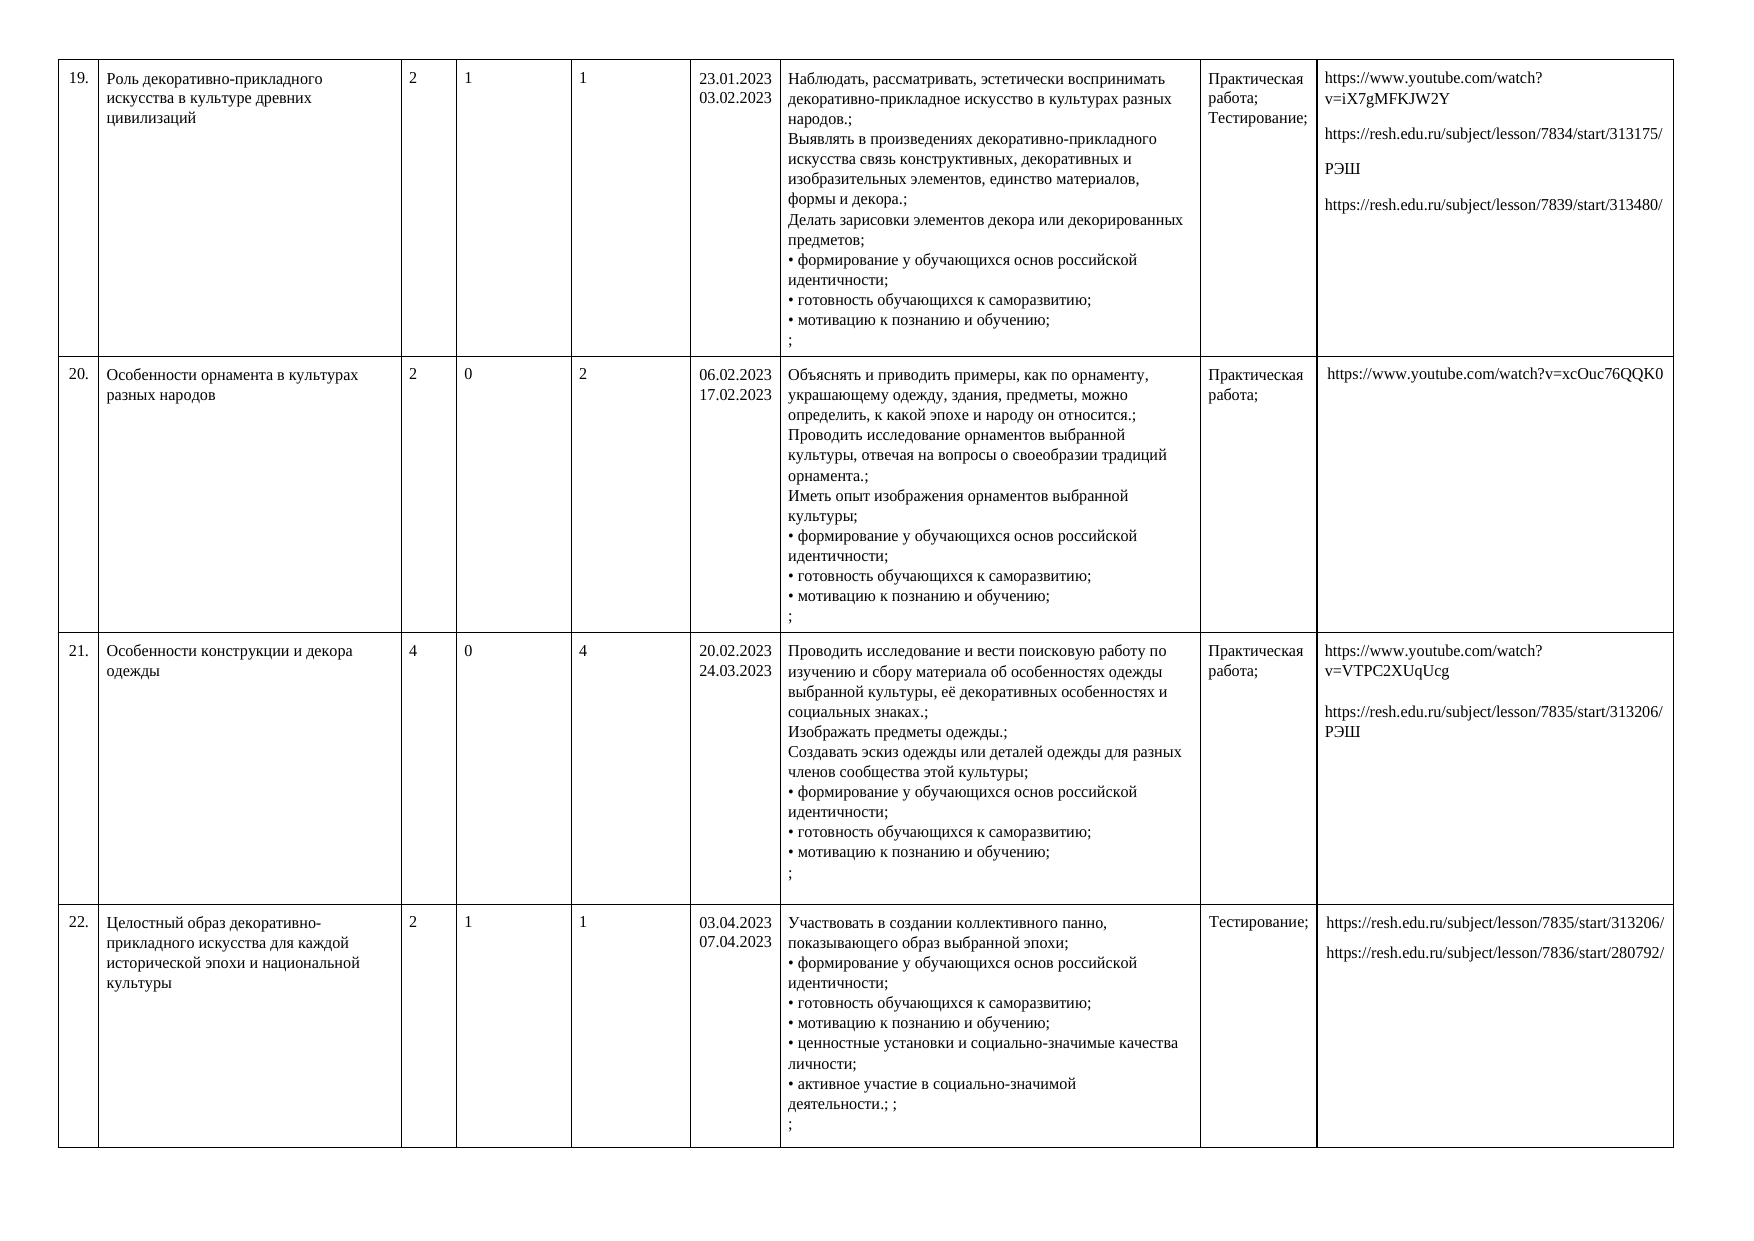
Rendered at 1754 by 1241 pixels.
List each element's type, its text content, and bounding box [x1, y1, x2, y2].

table_cell 2 [572, 357, 690, 632]
table_cell 4 [402, 633, 456, 903]
table_cell 20.02.2023 24.03.2023 [691, 633, 780, 903]
table_cell Практическая работа; [1201, 633, 1316, 903]
table_cell 20. [59, 357, 98, 632]
table_header 1 [457, 60, 571, 356]
table_cell 21. [59, 633, 98, 903]
table_cell 1 [457, 905, 571, 1147]
table_cell https://www.youtube.com/watch? v=VTPC2XUqUcg https://resh.edu.ru/subject/lesson/7835/start/313206/ РЭШ [1318, 633, 1673, 903]
table_header 2 [402, 60, 456, 356]
table_cell 03.04.2023 07.04.2023 [691, 905, 780, 1147]
table_cell Особенности конструкции и декора одежды [99, 633, 401, 903]
table_header Роль декоративно-прикладного искусства в культуре древних цивилизаций [99, 60, 401, 356]
table_cell 0 [457, 633, 571, 903]
table_header 19. [59, 60, 98, 356]
table_cell 4 [572, 633, 690, 903]
table_header Наблюдать, рассматривать, эстетически воспринимать декоративно-прикладное искусство в культурах разных народов.; Выявлять в произведениях декоративно-прикладного искусства связь конструктивных, декоративных и изобразительных элементов, единство материалов, формы и декора.; Делать зарисовки элементов декора или декорированных предметов; • формирование у обучающихся основ российской идентичности; • готовность обучающихся к саморазвитию; • мотивацию к познанию и обучению; ; [781, 60, 1200, 356]
table_cell 22. [59, 905, 98, 1147]
table_cell 06.02.2023 17.02.2023 [691, 357, 780, 632]
table_header Практическая работа; Тестирование; [1201, 60, 1316, 356]
table_cell https://resh.edu.ru/subject/lesson/7835/start/313206/ https://resh.edu.ru/subject/lesson/7836/start/280792/ [1318, 905, 1673, 1147]
table_cell 1 [572, 905, 690, 1147]
table_cell 0 [457, 357, 571, 632]
table_cell 2 [402, 905, 456, 1147]
table_cell Проводить исследование и вести поисковую работу по изучению и сбору материала об особенностях одежды выбранной культуры, её декоративных особенностях и социальных знаках.; Изображать предметы одежды.; Создавать эскиз одежды или деталей одежды для разных членов сообщества этой культуры; • формирование у обучающихся основ российской идентичности; • готовность обучающихся к саморазвитию; • мотивацию к познанию и обучению; ; [781, 633, 1200, 903]
table_cell Практическая работа; [1201, 357, 1316, 632]
table_cell https://www.youtube.com/watch?v=xcOuc76QQK0 [1318, 357, 1673, 632]
table_header 23.01.2023 03.02.2023 [691, 60, 780, 356]
table_cell Целостный образ декоративно- прикладного искусства для каждой исторической эпохи и национальной культуры [99, 905, 401, 1147]
table_cell Тестирование; [1201, 905, 1316, 1147]
table_header 1 [572, 60, 690, 356]
table_header https://www.youtube.com/watch? v=iX7gMFKJW2Y https://resh.edu.ru/subject/lesson/7834/start/313175/ РЭШ https://resh.edu.ru/subject/lesson/7839/start/313480/ [1318, 60, 1673, 356]
table_cell Участвовать в создании коллективного панно, показывающего образ выбранной эпохи; • формирование у обучающихся основ российской идентичности; • готовность обучающихся к саморазвитию; • мотивацию к познанию и обучению; • ценностные установки и социально-значимые качества личности; • активное участие в социально-значимой деятельности.; ; ; [781, 905, 1200, 1147]
table_cell 2 [402, 357, 456, 632]
table_cell Объяснять и приводить примеры, как по орнаменту, украшающему одежду, здания, предметы, можно определить, к какой эпохе и народу он относится.; Проводить исследование орнаментов выбранной культуры, отвечая на вопросы о своеобразии традиций орнамента.; Иметь опыт изображения орнаментов выбранной культуры; • формирование у обучающихся основ российской идентичности; • готовность обучающихся к саморазвитию; • мотивацию к познанию и обучению; ; [781, 357, 1200, 632]
table_cell Особенности орнамента в культурах разных народов [99, 357, 401, 632]
